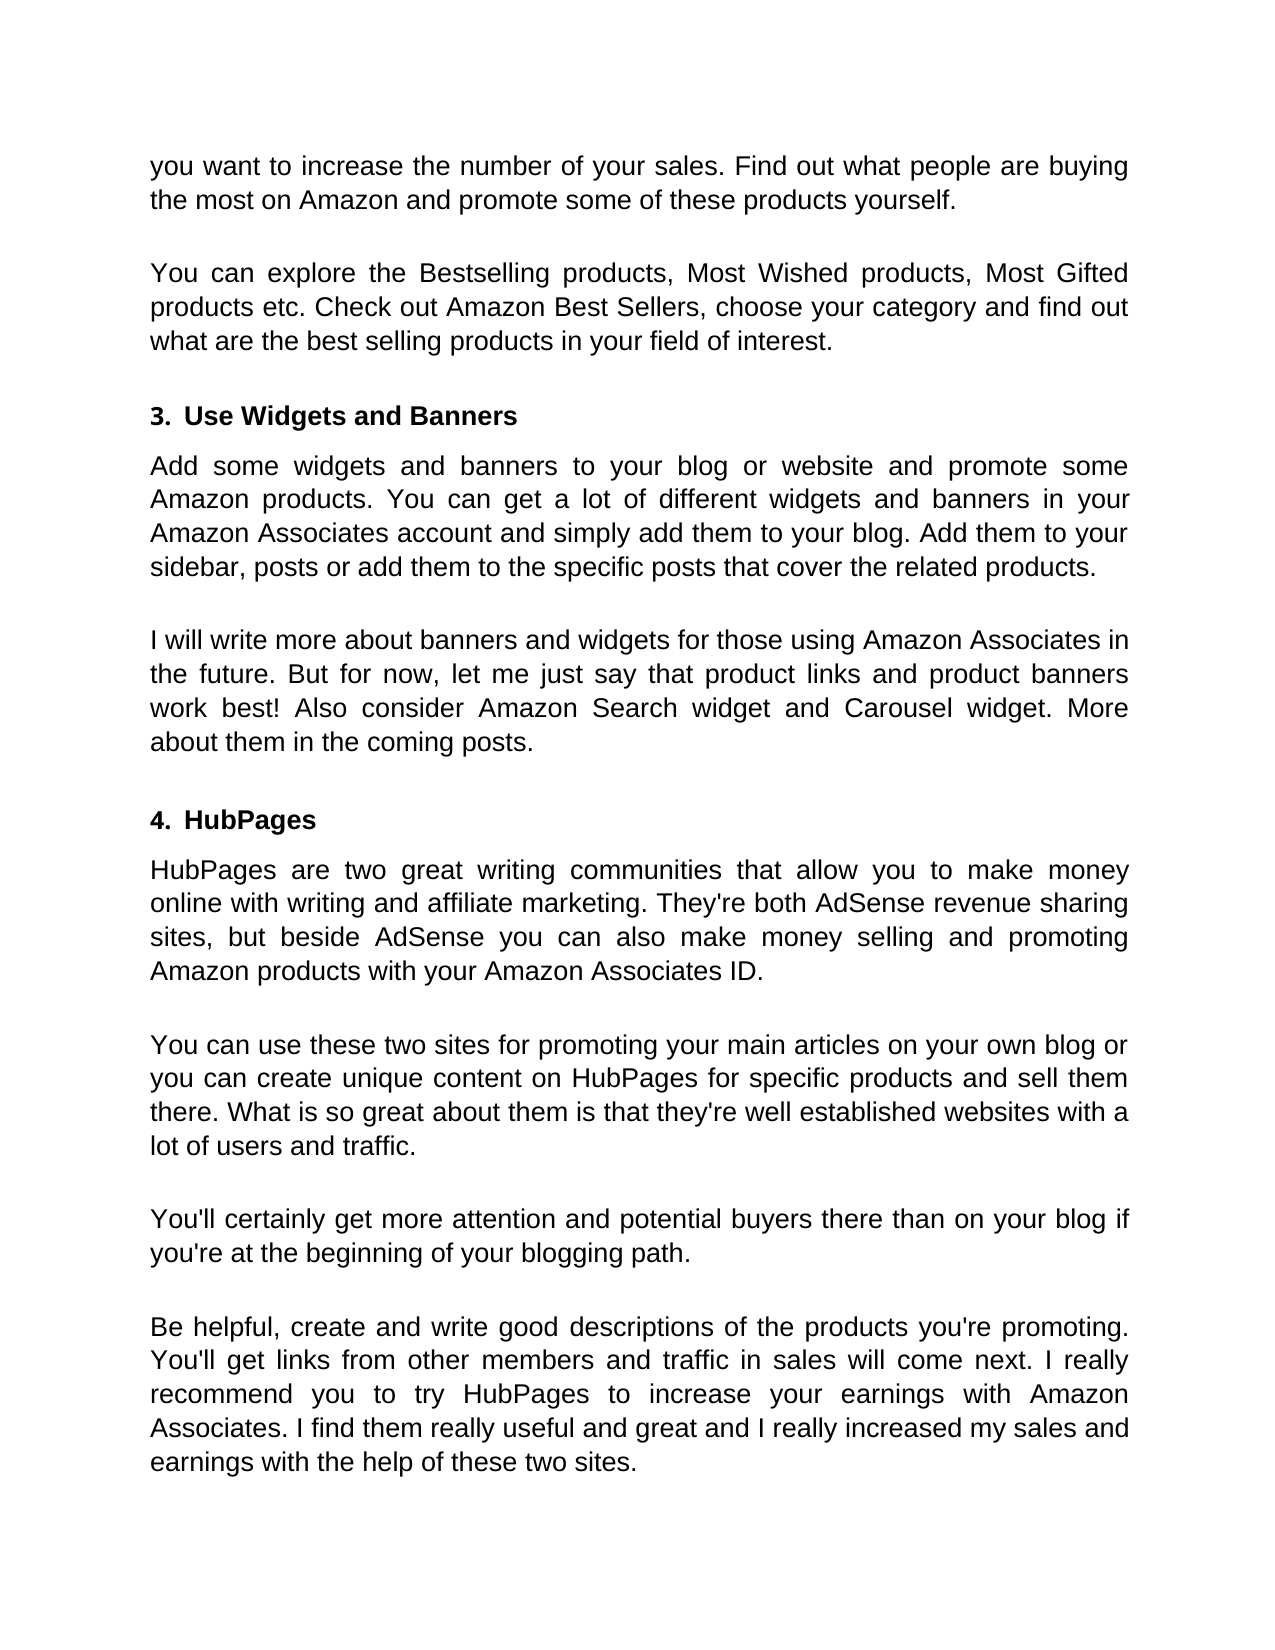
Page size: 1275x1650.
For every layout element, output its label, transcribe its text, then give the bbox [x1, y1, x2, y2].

list HubPages [150, 803, 1140, 837]
text I will write more about banners and widgets for those using Amazon Associates in the future. But for now, let me just say that product links and product banners work best! Also consider Amazon Search widget and Carousel widget. More about them in the coming posts. [150, 624, 1130, 757]
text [150, 150, 1130, 215]
text Be helpful, create and write good descriptions of the products you're promoting. You'll get links from other members and traffic in sales will come next. I really recommend you to try HubPages to increase your earnings with Amazon Associates. I find them really useful and great and I really increased my sales and earnings with the help of these two sites. [150, 1311, 1130, 1477]
text Add some widgets and banners to your blog or website and promote some Amazon products. You can get a lot of different widgets and banners in your Amazon Associates account and simply add them to your blog. Add them to your sidebar, posts or add them to the specific posts that cover the related products. [150, 449, 1130, 582]
text You can use these two sites for promoting your main articles on your own blog or you can create unique content on HubPages for specific products and sell them there. What is so great about them is that they're well established websites with a lot of users and traffic. [150, 1029, 1130, 1161]
list Use Widgets and Banners [150, 398, 1140, 432]
text You'll certainly get more attention and potential buyers there than on your blog if you're at the beginning of your blogging path. [150, 1203, 1130, 1268]
text HubPages are two great writing communities that allow you to make money online with writing and affiliate marketing. They're both AdSense revenue sharing sites, but beside AdSense you can also make money selling and promoting Amazon products with your Amazon Associates ID. [150, 854, 1130, 986]
text You can explore the Bestselling products, Most Wished products, Most Gifted products etc. Check out Amazon Best Sellers, choose your category and find out what are the best selling products in your field of interest. [150, 257, 1130, 356]
